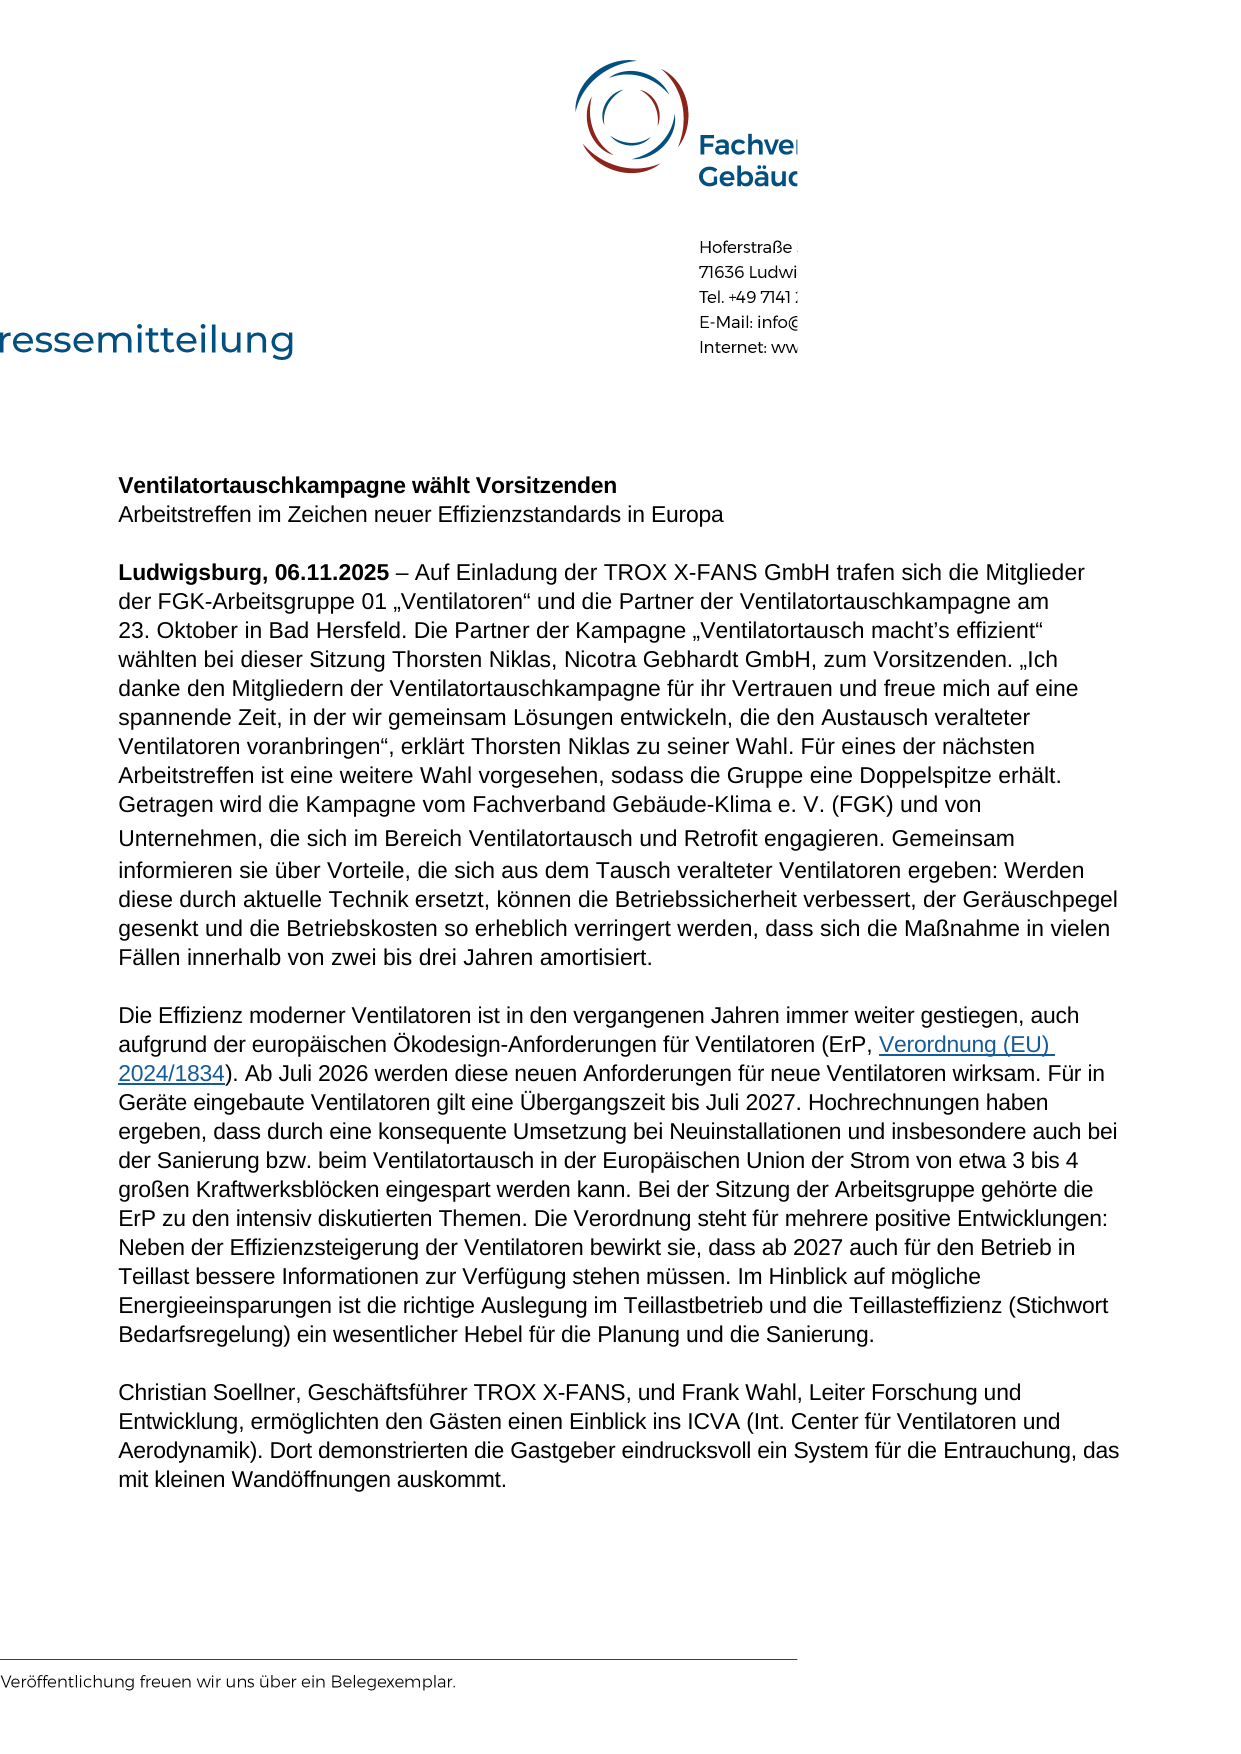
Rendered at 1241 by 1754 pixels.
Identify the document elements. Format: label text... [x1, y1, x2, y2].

text Christian Soellner, Geschäftsführer TROX X-FANS, und Frank Wahl, Leiter Forschung und Entwicklung, ermöglichten den Gästen einen Einblick ins ICVA (Int. Center für Ventilatoren und Aerodynamik). Dort demonstrierten die Gastgeber eindrucksvoll ein System für die Entrauchung, das mit kleinen Wandöffnungen auskommt. [118, 1379, 1122, 1492]
text Die Effizienz moderner Ventilatoren ist in den vergangenen Jahren immer weiter gestiegen, auch aufgrund der europäischen Ökodesign-Anforderungen für Ventilatoren (ErP, Verordnung (EU) 2024/1834). Ab Juli 2026 werden diese neuen Anforderungen für neue Ventilatoren wirksam. Für in Geräte eingebaute Ventilatoren gilt eine Übergangszeit bis Juli 2027. Hochrechnungen haben ergeben, dass durch eine konsequente Umsetzung bei Neuinstallationen und insbesondere auch bei der Sanierung bzw. beim Ventilatortausch in der Europäischen Union der Strom von etwa 3 bis 4 großen Kraftwerksblöcken eingespart werden kann. Bei der Sitzung der Arbeitsgruppe gehörte die ErP zu den intensiv diskutierten Themen. Die Verordnung steht für mehrere positive Entwicklungen: Neben der Effizienzsteigerung der Ventilatoren bewirkt sie, dass ab 2027 auch für den Betrieb in Teillast bessere Informationen zur Verfügung stehen müssen. Im Hinblick auf mögliche Energieeinsparungen ist die richtige Auslegung im Teillastbetrieb und die Teillasteffizienz (Stichwort Bedarfsregelung) ein wesentlicher Hebel für die Planung und die Sanierung. [118, 1002, 1122, 1347]
text Arbeitstreffen im Zeichen neuer Effizienzstandards in Europa [118, 501, 1122, 528]
text Ludwigsburg, 06.11.2025 – Auf Einladung der TROX X-FANS GmbH trafen sich die Mitglieder der FGK-Arbeitsgruppe 01 „Ventilatoren“ und die Partner der Ventilatortauschkampagne am 23. Oktober in Bad Hersfeld. Die Partner der Kampagne „Ventilatortausch macht’s effizient“ wählten bei dieser Sitzung Thorsten Niklas, Nicotra Gebhardt GmbH, zum Vorsitzenden. „Ich danke den Mitgliedern der Ventilatortauschkampagne für ihr Vertrauen und freue mich auf eine spannende Zeit, in der wir gemeinsam Lösungen entwickeln, die den Austausch veralteter Ventilatoren voranbringen“, erklärt Thorsten Niklas zu seiner Wahl. Für eines der nächsten Arbeitstreffen ist eine weitere Wahl vorgesehen, sodass die Gruppe eine Doppelspitze erhält. Getragen wird die Kampagne vom Fachverband Gebäude-Klima e. V. (FGK) und von Unternehmen, die sich im Bereich Ventilatortausch und Retrofit engagieren. Gemeinsam informieren sie über Vorteile, die sich aus dem Tausch veralteter Ventilatoren ergeben: Werden diese durch aktuelle Technik ersetzt, können die Betriebssicherheit verbessert, der Geräuschpegel gesenkt und die Betriebskosten so erheblich verringert werden, dass sich die Maßnahme in vielen Fällen innerhalb von zwei bis drei Jahren amortisiert. [118, 559, 1122, 971]
text Ventilatortauschkampagne wählt Vorsitzenden [118, 472, 1122, 499]
picture [0, 0, 798, 1754]
